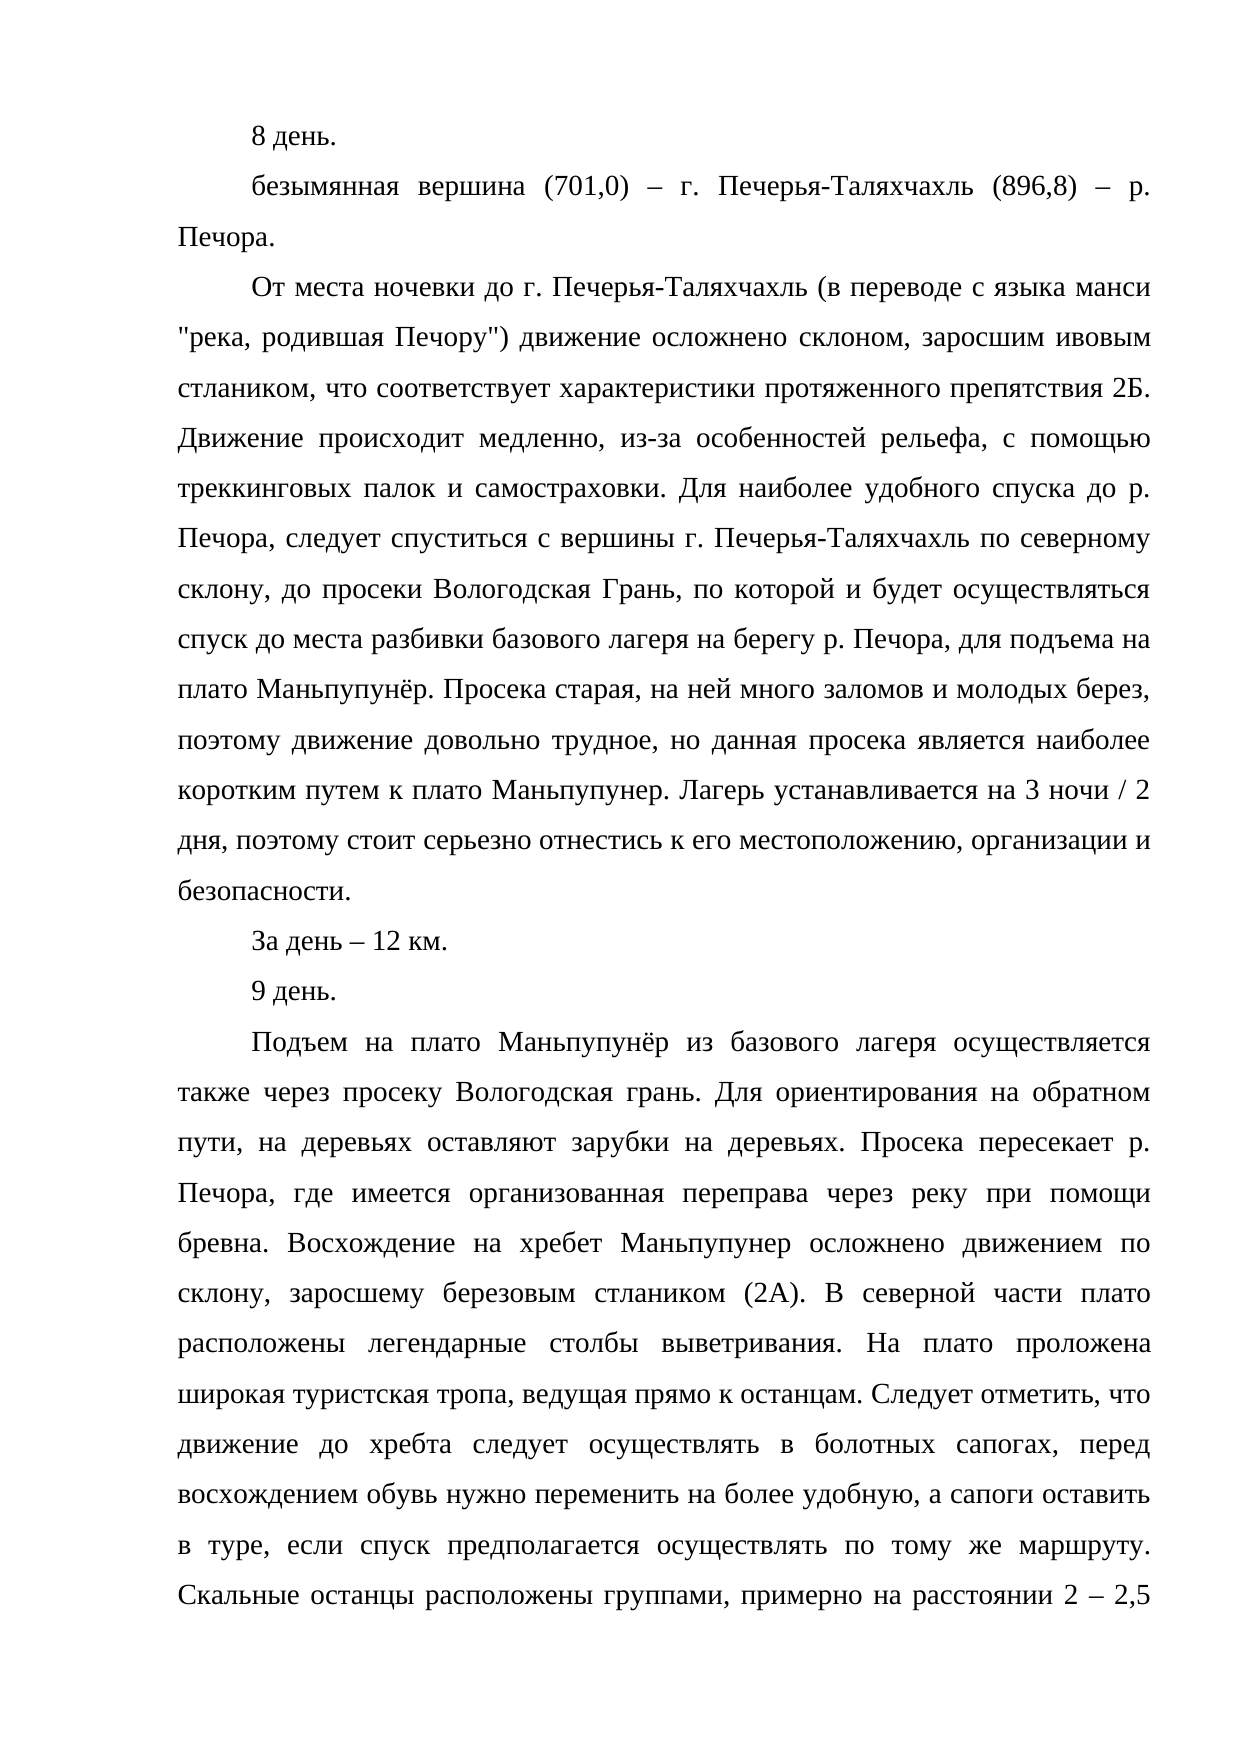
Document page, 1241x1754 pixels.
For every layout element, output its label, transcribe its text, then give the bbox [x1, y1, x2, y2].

list 8 день. [177, 118, 1152, 152]
list 9 день. [177, 973, 1152, 1007]
list От места ночевки до г. Печерья-Таляхчахль (в переводе с языка манси "река, родившая Печору") движение осложнено склоном, заросшим ивовым стлаником, что соответствует характеристики протяженного препятствия 2Б. Движение происходит медленно, из-за особенностей рельефа, с помощью треккинговых палок и самостраховки. Для наиболее удобного спуска до р. Печора, следует спуститься с вершины г. Печерья-Таляхчахль по северному склону, до просеки Вологодская Грань, по которой и будет осуществляться спуск до места разбивки базового лагеря на берегу р. Печора, для подъема на плато Маньпупунёр. Просека старая, на ней много заломов и молодых берез, поэтому движение довольно трудное, но данная просека является наиболее коротким путем к плато Маньпупунер. Лагерь устанавливается на 3 ночи / 2 дня, поэтому стоит серьезно отнестись к его местоположению, организации и безопасности. [177, 269, 1152, 906]
list За день – 12 км. [177, 923, 1152, 957]
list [177, 1024, 1152, 1611]
list безымянная вершина (701,0) – г. Печерья-Таляхчахль (896,8) – р. Печора. [177, 168, 1152, 252]
